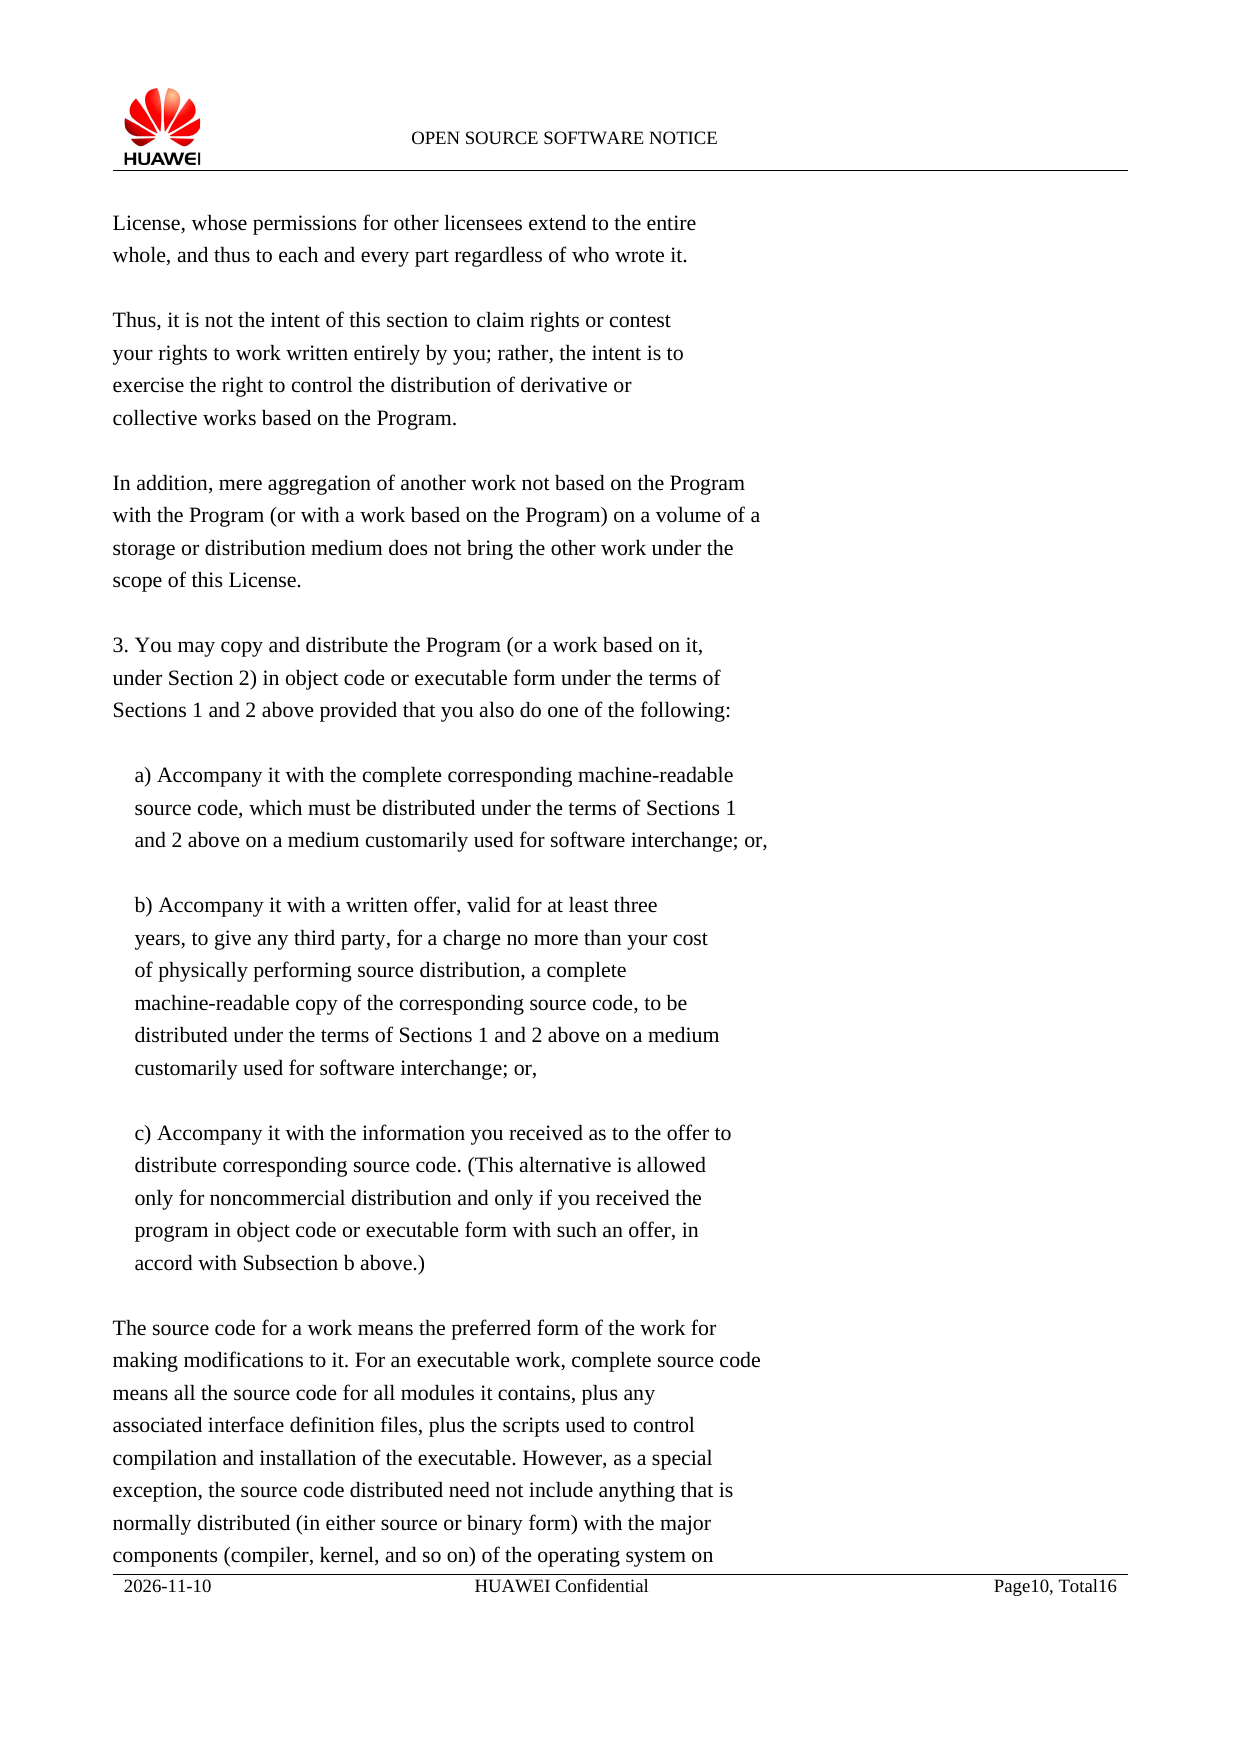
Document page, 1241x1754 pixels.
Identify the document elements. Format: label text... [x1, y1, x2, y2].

picture [124, 88, 201, 165]
